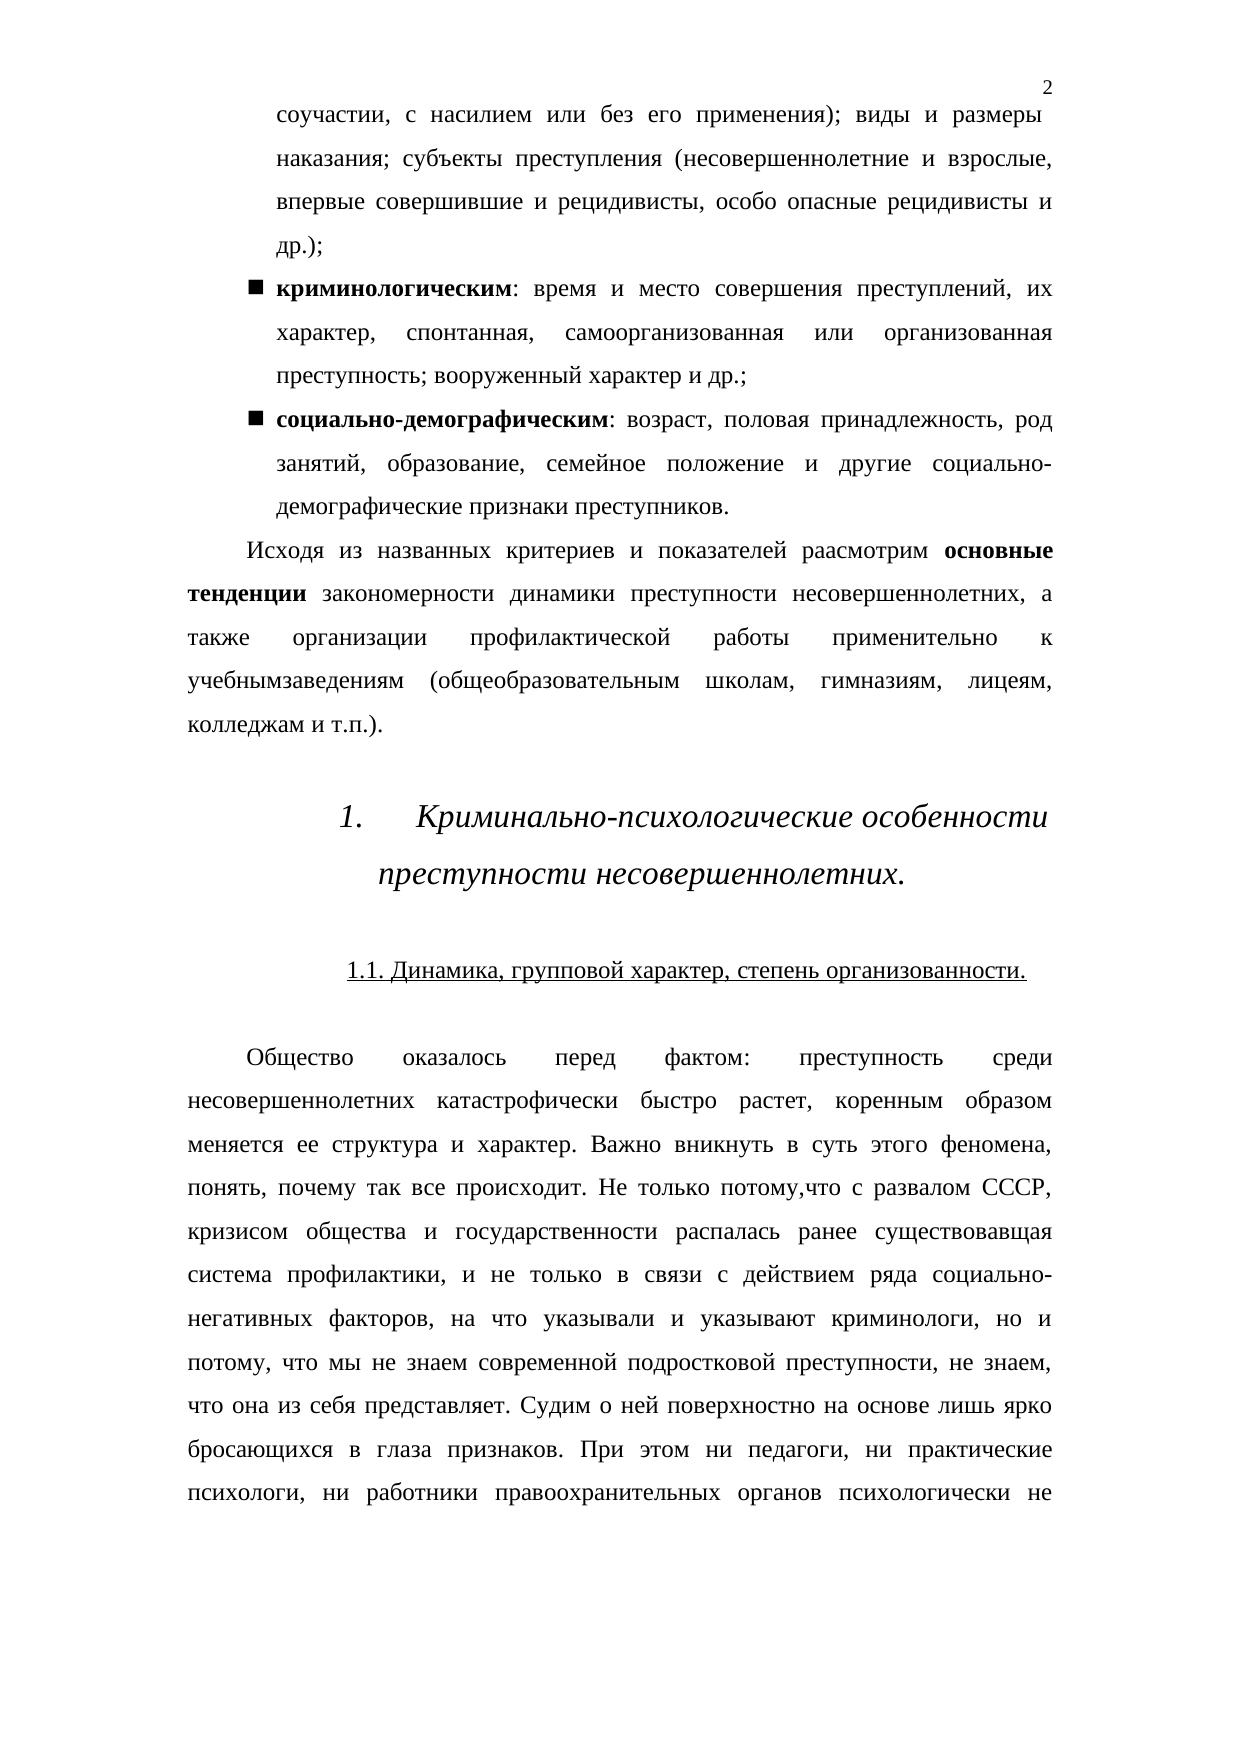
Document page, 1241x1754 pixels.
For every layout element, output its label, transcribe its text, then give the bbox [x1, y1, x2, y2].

list Криминально-психологические особенности преступности несовершеннолетних. [232, 796, 1053, 892]
text 1.1. Динамика, групповой характер, степень организованности. [291, 954, 1053, 983]
list криминологическим: время и место совершения преступлений, их характер, спонтанная, самоорганизованная или организованная преступность; вооруженный характер и др.; [246, 273, 1053, 389]
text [187, 1042, 1053, 1506]
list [246, 99, 1053, 259]
text Исходя из названных критериев и показателей раасмотрим основные тенденции закономерности динамики преступности несовершеннолетних, а также организации профилактической работы применительно к учебнымзаведениям (общеобразовательным школам, гимназиям, лицеям, колледжам и т.п.). [187, 534, 1053, 738]
list социально-демографическим: возраст, половая принадлежность, род занятий, образование, семейное положение и другие социально-демографические признаки преступников. [246, 404, 1053, 520]
